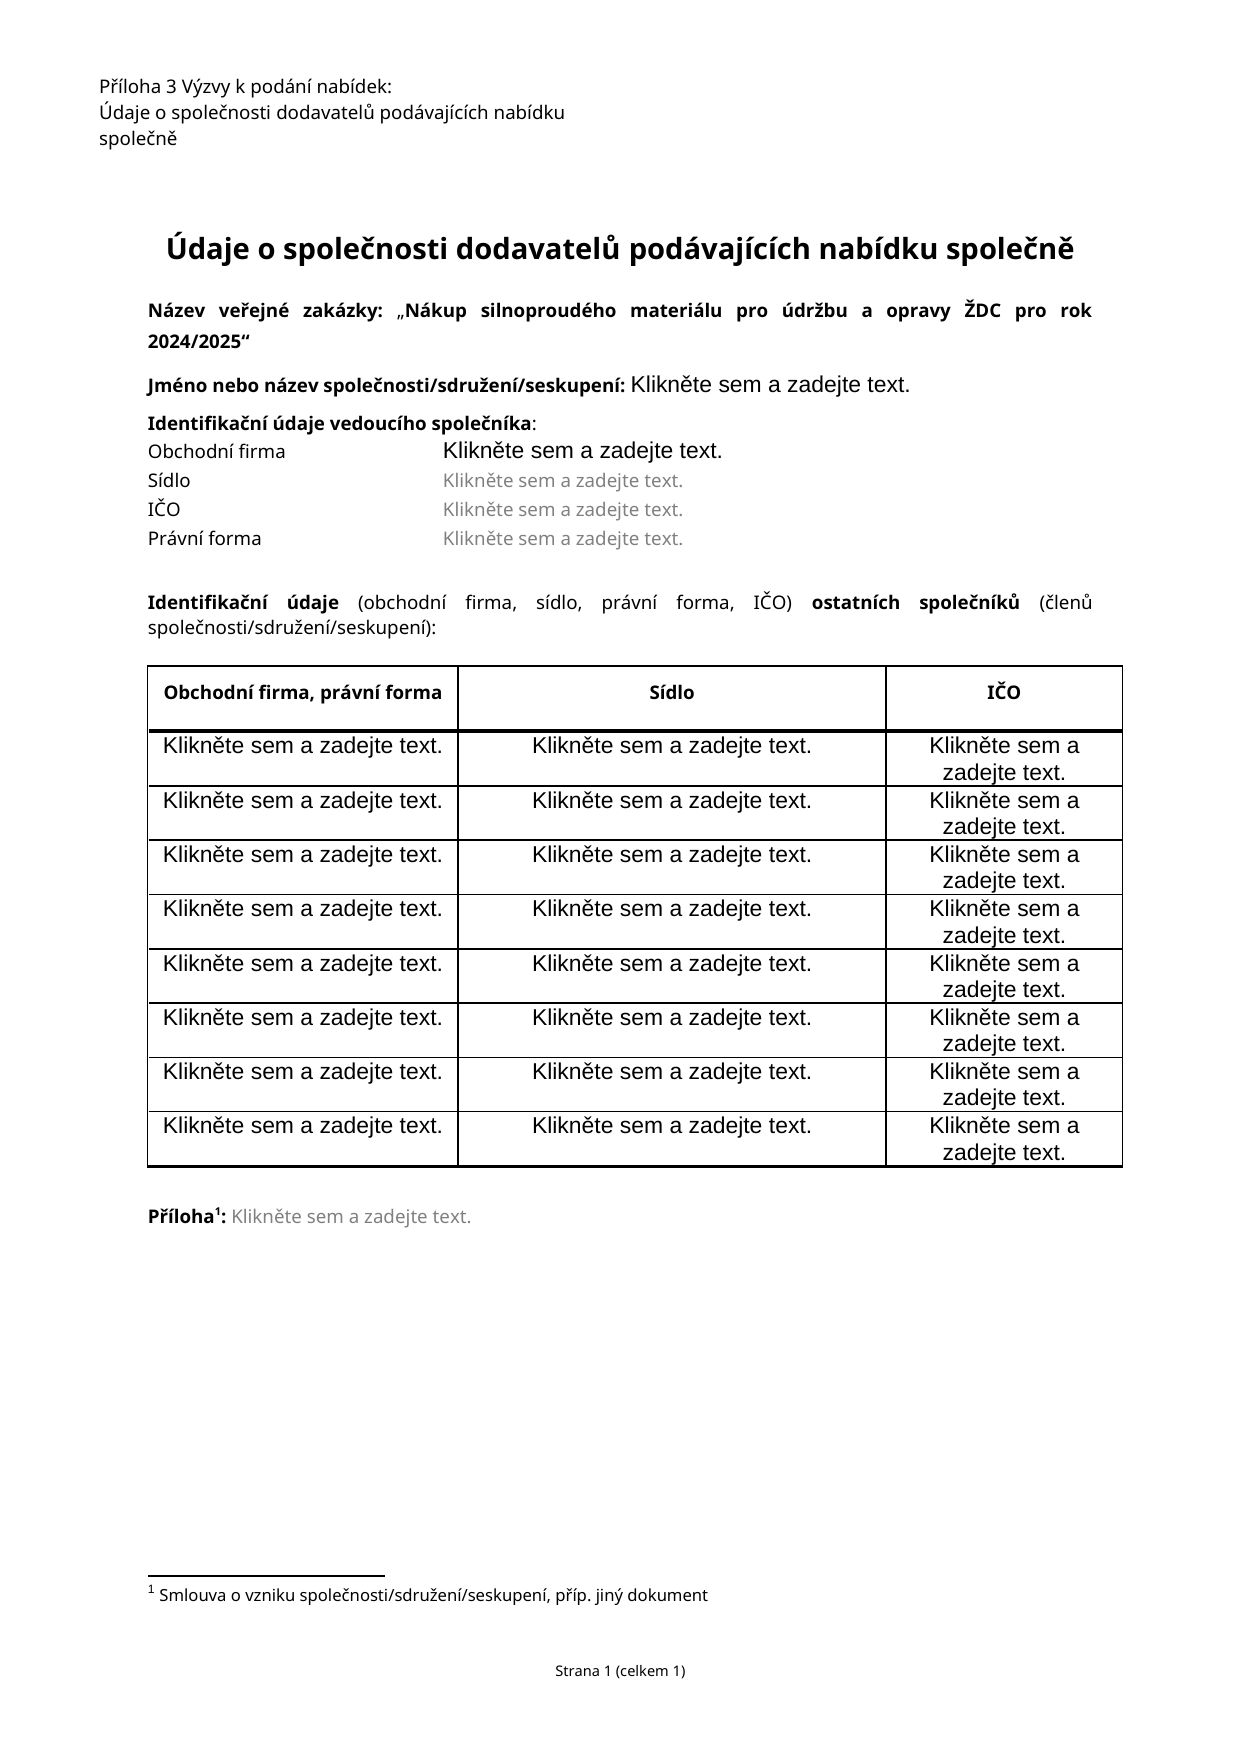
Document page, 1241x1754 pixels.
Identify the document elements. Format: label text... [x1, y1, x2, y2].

table_header Obchodní firma, právní forma [148, 667, 457, 729]
title Údaje o společnosti dodavatelů podávajících nabídku společně [148, 228, 1093, 268]
text IČO [148, 494, 1093, 523]
text Právní forma [148, 523, 1093, 552]
text Příloha: [148, 1203, 1093, 1228]
text Jméno nebo název společnosti/sdružení/seskupení: [148, 367, 1093, 398]
table_header Sídlo [459, 667, 885, 729]
table_header IČO [887, 667, 1122, 729]
text Identifikační údaje (obchodní firma, sídlo, právní forma, IČO) ostatních společníků (členů společnosti/sdružení/seskupení): [148, 590, 1093, 640]
text Identifikační údaje vedoucího společníka: [148, 411, 1093, 436]
text Obchodní firma [148, 436, 1093, 465]
text Název veřejné zakázky: „Nákup silnoproudého materiálu pro údržbu a opravy ŽDC pro rok 2024/2025“ [148, 293, 1093, 355]
text Sídlo [148, 465, 1093, 494]
